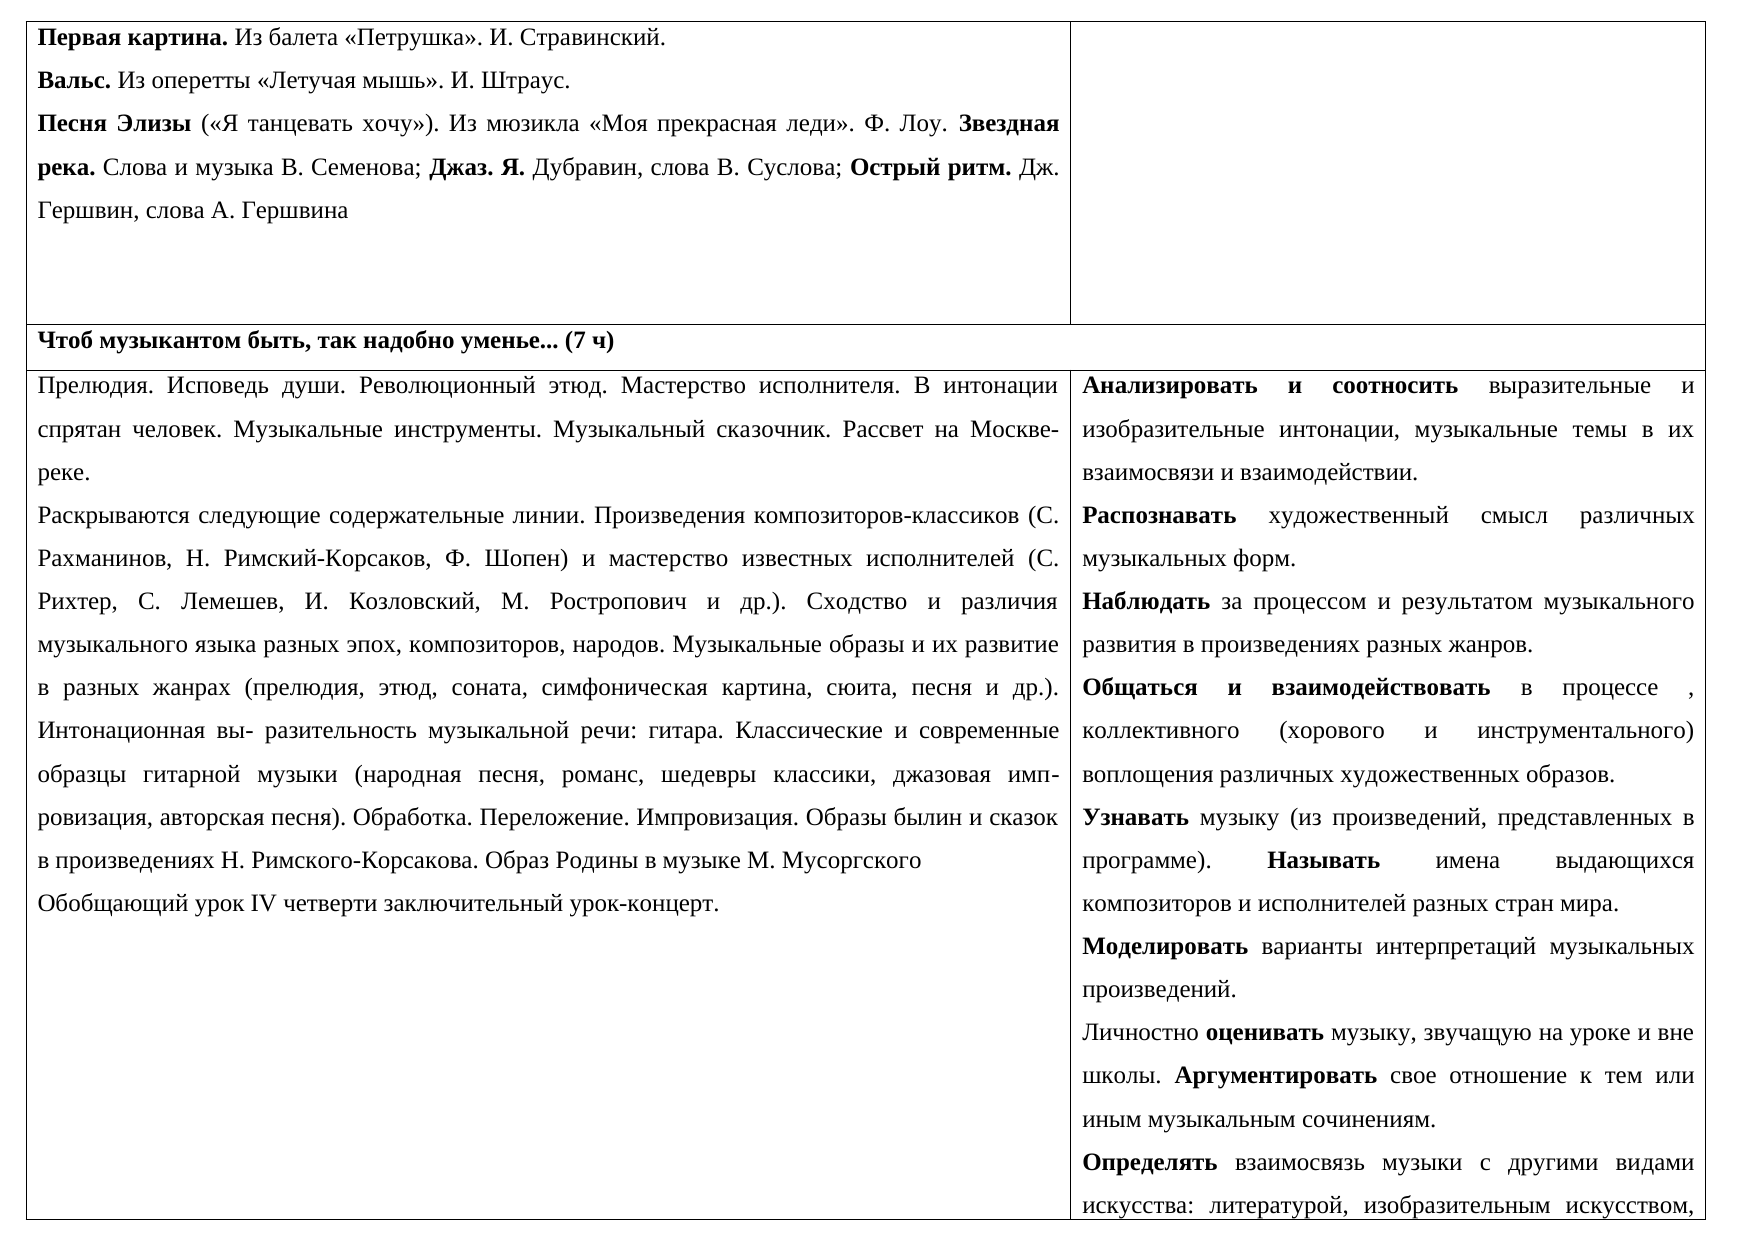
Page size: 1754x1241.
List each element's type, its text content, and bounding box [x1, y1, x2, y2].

table_cell Чтоб музыкантом быть, так надобно уменье... (7 ч) [27, 325, 1705, 369]
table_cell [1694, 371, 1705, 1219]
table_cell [27, 371, 1070, 1219]
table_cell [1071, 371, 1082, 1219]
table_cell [1071, 22, 1705, 324]
